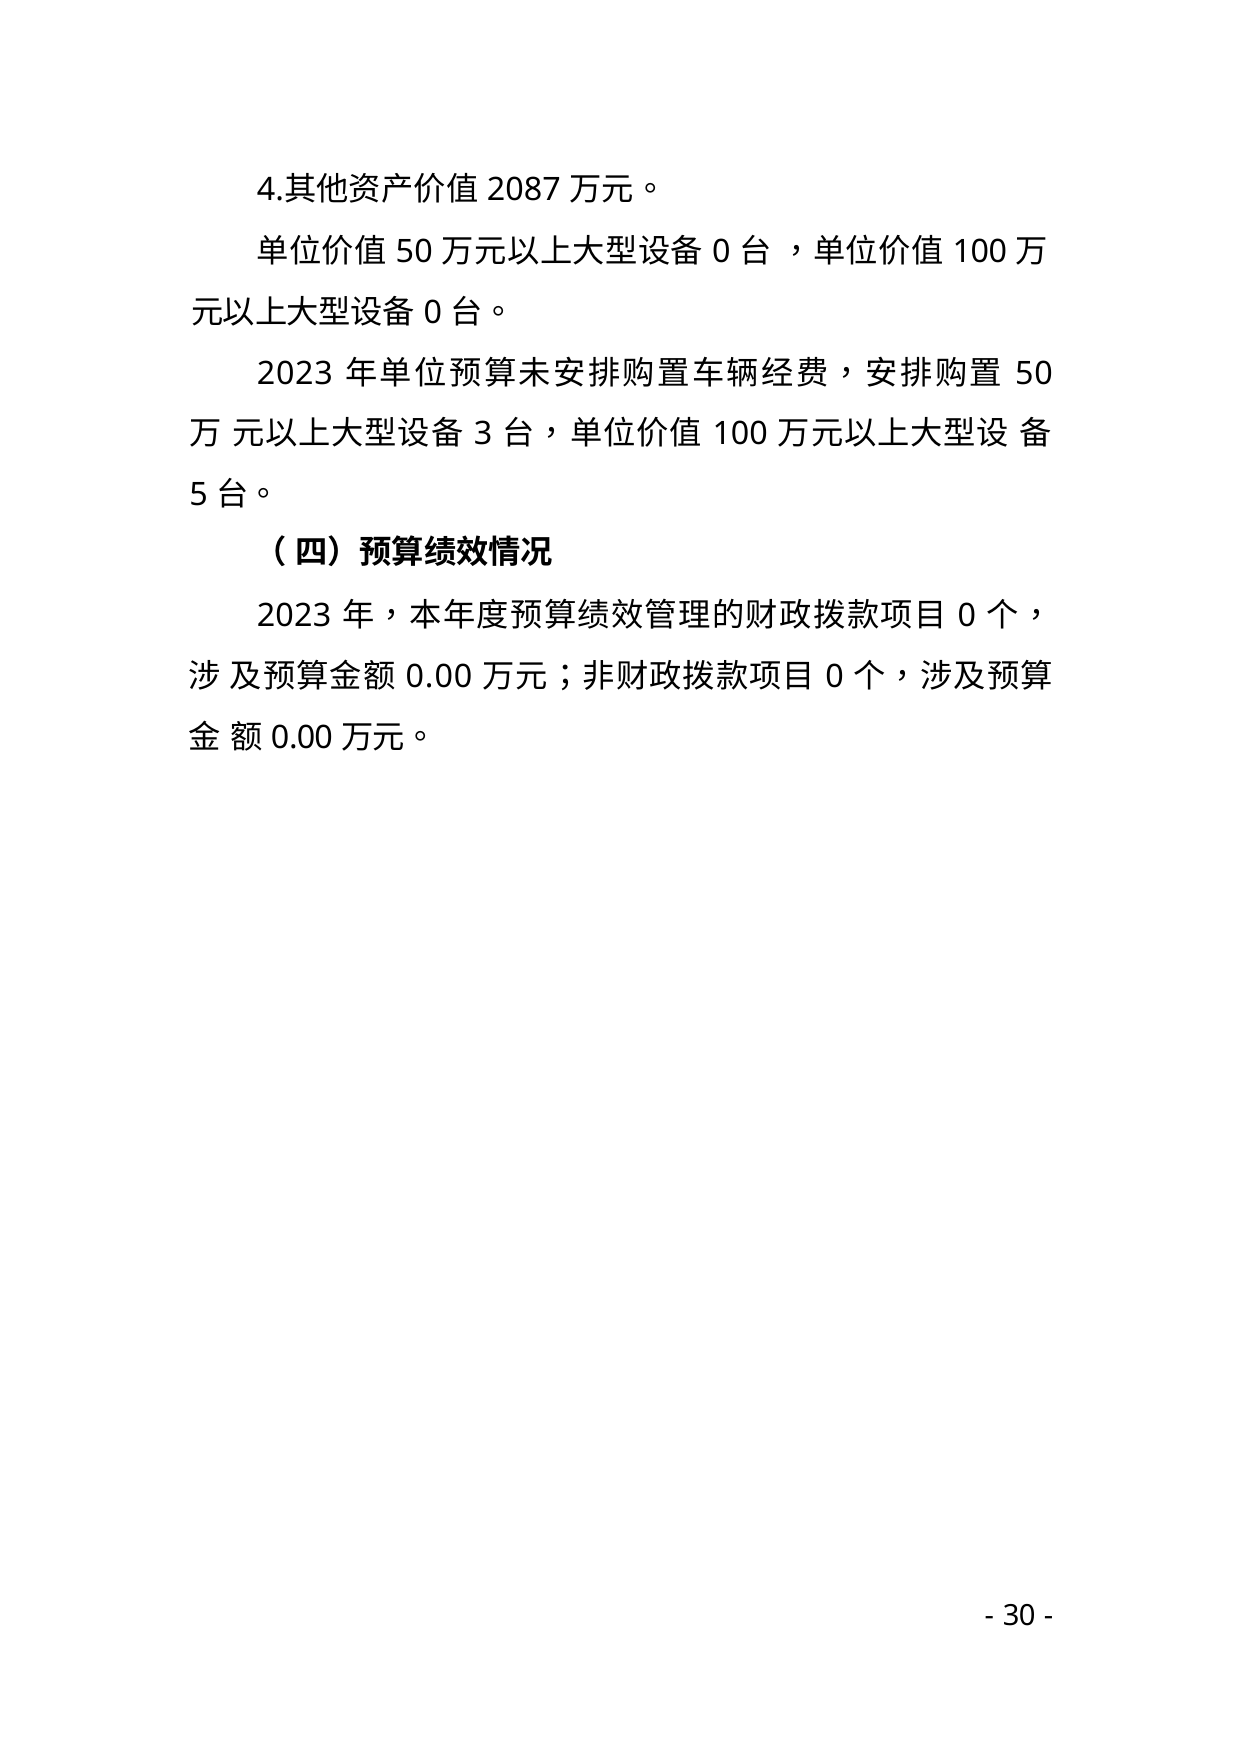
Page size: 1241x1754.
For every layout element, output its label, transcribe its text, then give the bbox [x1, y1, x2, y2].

text 2023 年单位预算未安排购置车辆经费，安排购置 50 万 元以上大型设备 3 台，单位价值 100 万元以上大型设 备 5 台。 [189, 350, 1053, 515]
text （ 四）预算绩效情况 [254, 532, 1054, 572]
text 4.其他资产价值 2087 万元。 [257, 168, 1054, 208]
text 单位价值 50 万元以上大型设备 0 台 ，单位价值 100 万元以上大型设备 0 台。 [191, 228, 1053, 333]
text 2023 年，本年度预算绩效管理的财政拨款项目 0 个，涉 及预算金额 0.00 万元；非财政拨款项目 0 个，涉及预算金 额 0.00 万元。 [188, 591, 1053, 757]
